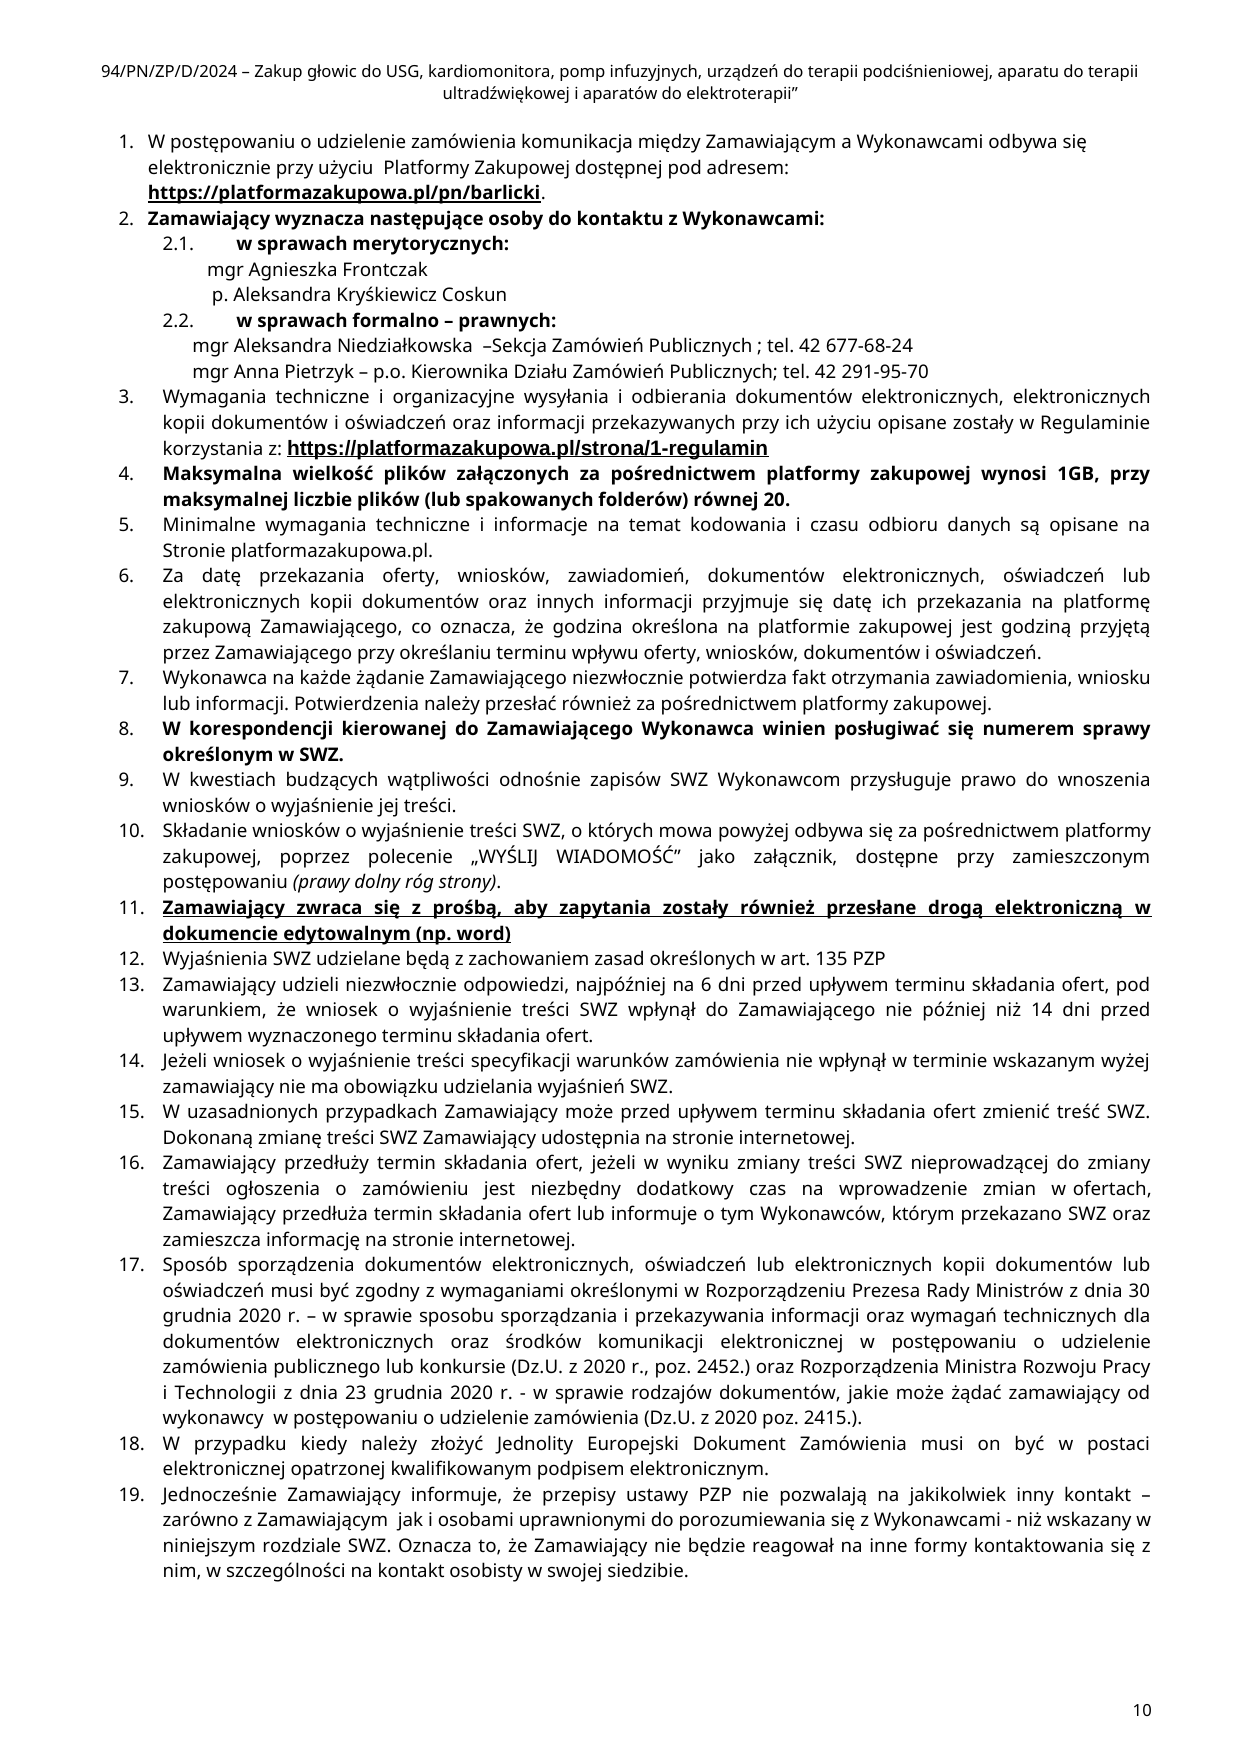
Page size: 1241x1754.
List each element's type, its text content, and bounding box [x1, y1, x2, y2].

list W przypadku kiedy należy złożyć Jednolity Europejski Dokument Zamówienia musi on być w postaci elektronicznej opatrzonej kwalifikowanym podpisem elektronicznym. [118, 1430, 1152, 1481]
list Zamawiający przedłuży termin składania ofert, jeżeli w wyniku zmiany treści SWZ nieprowadzącej do zmiany treści ogłoszenia o zamówieniu jest niezbędny dodatkowy czas na wprowadzenie zmian w ofertach, Zamawiający przedłuża termin składania ofert lub informuje o tym Wykonawców, którym przekazano SWZ oraz zamieszcza informację na stronie internetowej. [118, 1149, 1152, 1252]
list Za datę przekazania oferty, wniosków, zawiadomień, dokumentów elektronicznych, oświadczeń lub elektronicznych kopii dokumentów oraz innych informacji przyjmuje się datę ich przekazania na platformę zakupową Zamawiającego, co oznacza, że godzina określona na platformie zakupowej jest godziną przyjętą przez Zamawiającego przy określaniu terminu wpływu oferty, wniosków, dokumentów i oświadczeń. [118, 562, 1152, 664]
list Sposób sporządzenia dokumentów elektronicznych, oświadczeń lub elektronicznych kopii dokumentów lub oświadczeń musi być zgodny z wymaganiami określonymi w Rozporządzeniu Prezesa Rady Ministrów z dnia 30 grudnia 2020 r. – w sprawie sposobu sporządzania i przekazywania informacji oraz wymagań technicznych dla dokumentów elektronicznych oraz środków komunikacji elektronicznej w postępowaniu o udzielenie zamówienia publicznego lub konkursie (Dz.U. z 2020 r., poz. 2452.) oraz Rozporządzenia Ministra Rozwoju Pracy i Technologii z dnia 23 grudnia 2020 r. - w sprawie rodzajów dokumentów, jakie może żądać zamawiający od wykonawcy w postępowaniu o udzielenie zamówienia (Dz.U. z 2020 poz. 2415.). [118, 1252, 1152, 1430]
list Wykonawca na każde żądanie Zamawiającego niezwłocznie potwierdza fakt otrzymania zawiadomienia, wniosku lub informacji. Potwierdzenia należy przesłać również za pośrednictwem platformy zakupowej. [118, 664, 1152, 716]
list Zamawiający zwraca się z prośbą, aby zapytania zostały również przesłane drogą elektroniczną w dokumencie edytowalnym (np. word) [118, 894, 1152, 945]
text p. Aleksandra Kryśkiewicz Coskun [207, 282, 1152, 307]
list Jeżeli wniosek o wyjaśnienie treści specyfikacji warunków zamówienia nie wpłynął w terminie wskazanym wyżej zamawiający nie ma obowiązku udzielania wyjaśnień SWZ. [118, 1047, 1152, 1098]
text mgr Aleksandra Niedziałkowska –Sekcja Zamówień Publicznych ; tel. 42 677-68-24 mgr Anna Pietrzyk – p.o. Kierownika Działu Zamówień Publicznych; tel. 42 291-95-70 [192, 333, 1152, 384]
list Zamawiający wyznacza następujące osoby do kontaktu z Wykonawcami: [118, 205, 1152, 231]
list W korespondencji kierowanej do Zamawiającego Wykonawca winien posługiwać się numerem sprawy określonym w SWZ. [118, 716, 1152, 767]
list W uzasadnionych przypadkach Zamawiający może przed upływem terminu składania ofert zmienić treść SWZ. Dokonaną zmianę treści SWZ Zamawiający udostępnia na stronie internetowej. [118, 1098, 1152, 1149]
list Wyjaśnienia SWZ udzielane będą z zachowaniem zasad określonych w art. 135 PZP [118, 945, 1152, 971]
list Zamawiający udzieli niezwłocznie odpowiedzi, najpóźniej na 6 dni przed upływem terminu składania ofert, pod warunkiem, że wniosek o wyjaśnienie treści SWZ wpłynął do Zamawiającego nie później niż 14 dni przed upływem wyznaczonego terminu składania ofert. [118, 971, 1152, 1047]
list Jednocześnie Zamawiający informuje, że przepisy ustawy PZP nie pozwalają na jakikolwiek inny kontakt – zarówno z Zamawiającym jak i osobami uprawnionymi do porozumiewania się z Wykonawcami - niż wskazany w niniejszym rozdziale SWZ. Oznacza to, że Zamawiający nie będzie reagował na inne formy kontaktowania się z nim, w szczególności na kontakt osobisty w swojej siedzibie. [118, 1481, 1152, 1583]
list W postępowaniu o udzielenie zamówienia komunikacja między Zamawiającym a Wykonawcami odbywa się elektronicznie przy użyciu Platformy Zakupowej dostępnej pod adresem: https://platformazakupowa.pl/pn/barlicki. [118, 129, 1152, 205]
text mgr Agnieszka Frontczak [207, 256, 1152, 282]
list W kwestiach budzących wątpliwości odnośnie zapisów SWZ Wykonawcom przysługuje prawo do wnoszenia wniosków o wyjaśnienie jej treści. [118, 767, 1152, 818]
list w sprawach merytorycznych: [162, 231, 1152, 256]
list Minimalne wymagania techniczne i informacje na temat kodowania i czasu odbioru danych są opisane na Stronie platformazakupowa.pl. [118, 511, 1152, 562]
list Maksymalna wielkość plików załączonych za pośrednictwem platformy zakupowej wynosi 1GB, przy maksymalnej liczbie plików (lub spakowanych folderów) równej 20. [118, 460, 1152, 511]
list w sprawach formalno – prawnych: [162, 307, 1152, 333]
list Składanie wniosków o wyjaśnienie treści SWZ, o których mowa powyżej odbywa się za pośrednictwem platformy zakupowej, poprzez polecenie „WYŚLIJ WIADOMOŚĆ” jako załącznik, dostępne przy zamieszczonym postępowaniu (prawy dolny róg strony). [118, 818, 1152, 894]
list Wymagania techniczne i organizacyjne wysyłania i odbierania dokumentów elektronicznych, elektronicznych kopii dokumentów i oświadczeń oraz informacji przekazywanych przy ich użyciu opisane zostały w Regulaminie korzystania z: https://platformazakupowa.pl/strona/1-regulamin [118, 384, 1152, 460]
